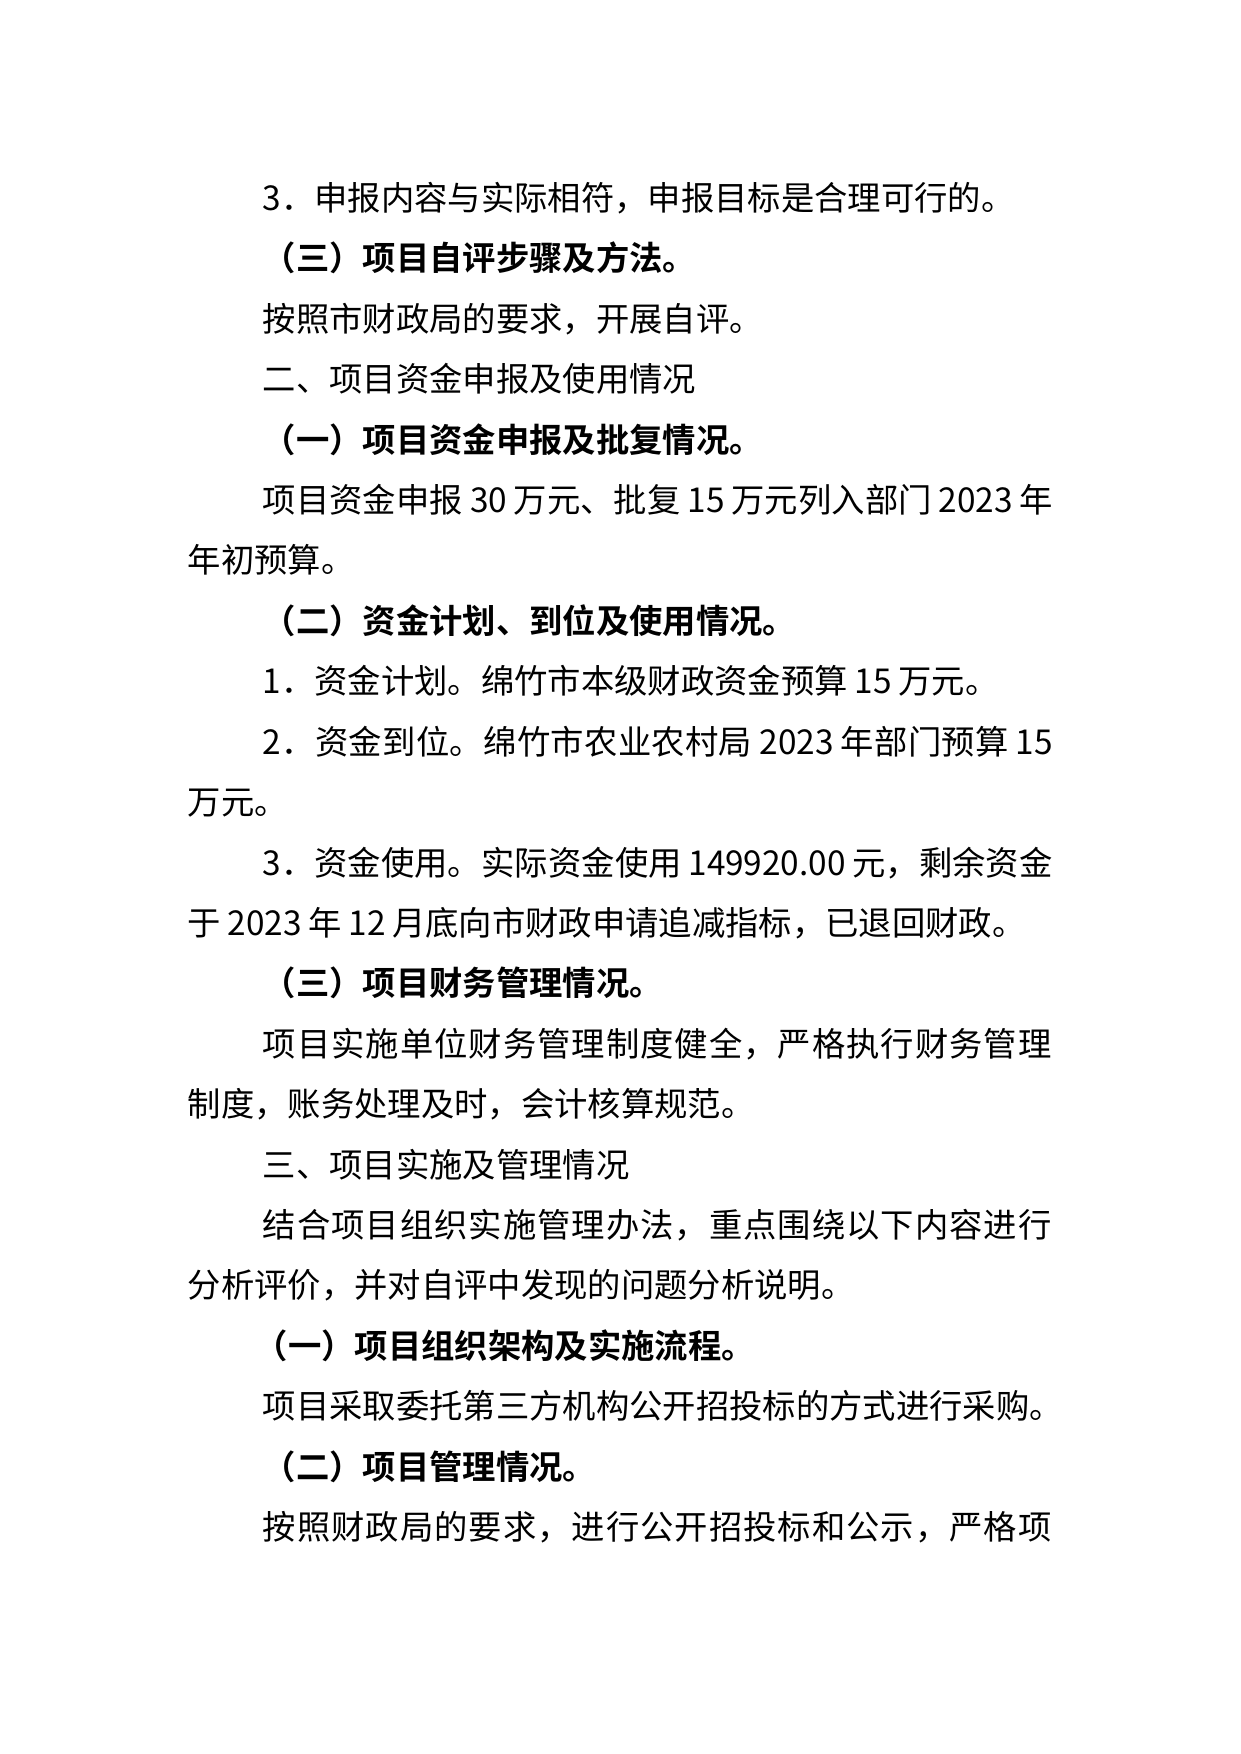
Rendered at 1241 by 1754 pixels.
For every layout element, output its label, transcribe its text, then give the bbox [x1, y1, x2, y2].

text 3．申报内容与实际相符，申报目标是合理可行的。 [187, 162, 1053, 222]
text 1．资金计划。绵竹市本级财政资金预算15万元。 [187, 645, 1053, 706]
text 2．资金到位。绵竹市农业农村局2023年部门预算15万元。 [187, 706, 1053, 827]
text 项目采取委托第三方机构公开招投标的方式进行采购。 [262, 1370, 1053, 1431]
text 三、项目实施及管理情况 [187, 1129, 1053, 1189]
text （一）项目组织架构及实施流程。 [187, 1310, 1053, 1370]
text （三）项目财务管理情况。 [187, 947, 1053, 1008]
text 3．资金使用。实际资金使用149920.00元，剩余资金于2023年12月底向市财政申请追减指标，已退回财政。 [187, 827, 1053, 947]
text （三）项目自评步骤及方法。 [187, 222, 1053, 283]
text （一）项目资金申报及批复情况。 [187, 404, 1053, 464]
text 结合项目组织实施管理办法，重点围绕以下内容进行分析评价，并对自评中发现的问题分析说明。 [187, 1189, 1053, 1310]
text 项目实施单位财务管理制度健全，严格执行财务管理制度，账务处理及时，会计核算规范。 [187, 1008, 1053, 1129]
text （二）项目管理情况。 [187, 1431, 1053, 1491]
text 按照市财政局的要求，开展自评。 [187, 283, 1053, 343]
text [187, 1491, 1053, 1552]
text 二、项目资金申报及使用情况 [187, 343, 1053, 404]
text 项目资金申报30万元、批复15万元列入部门2023年年初预算。 [187, 464, 1053, 585]
text （二）资金计划、到位及使用情况。 [187, 585, 1053, 645]
